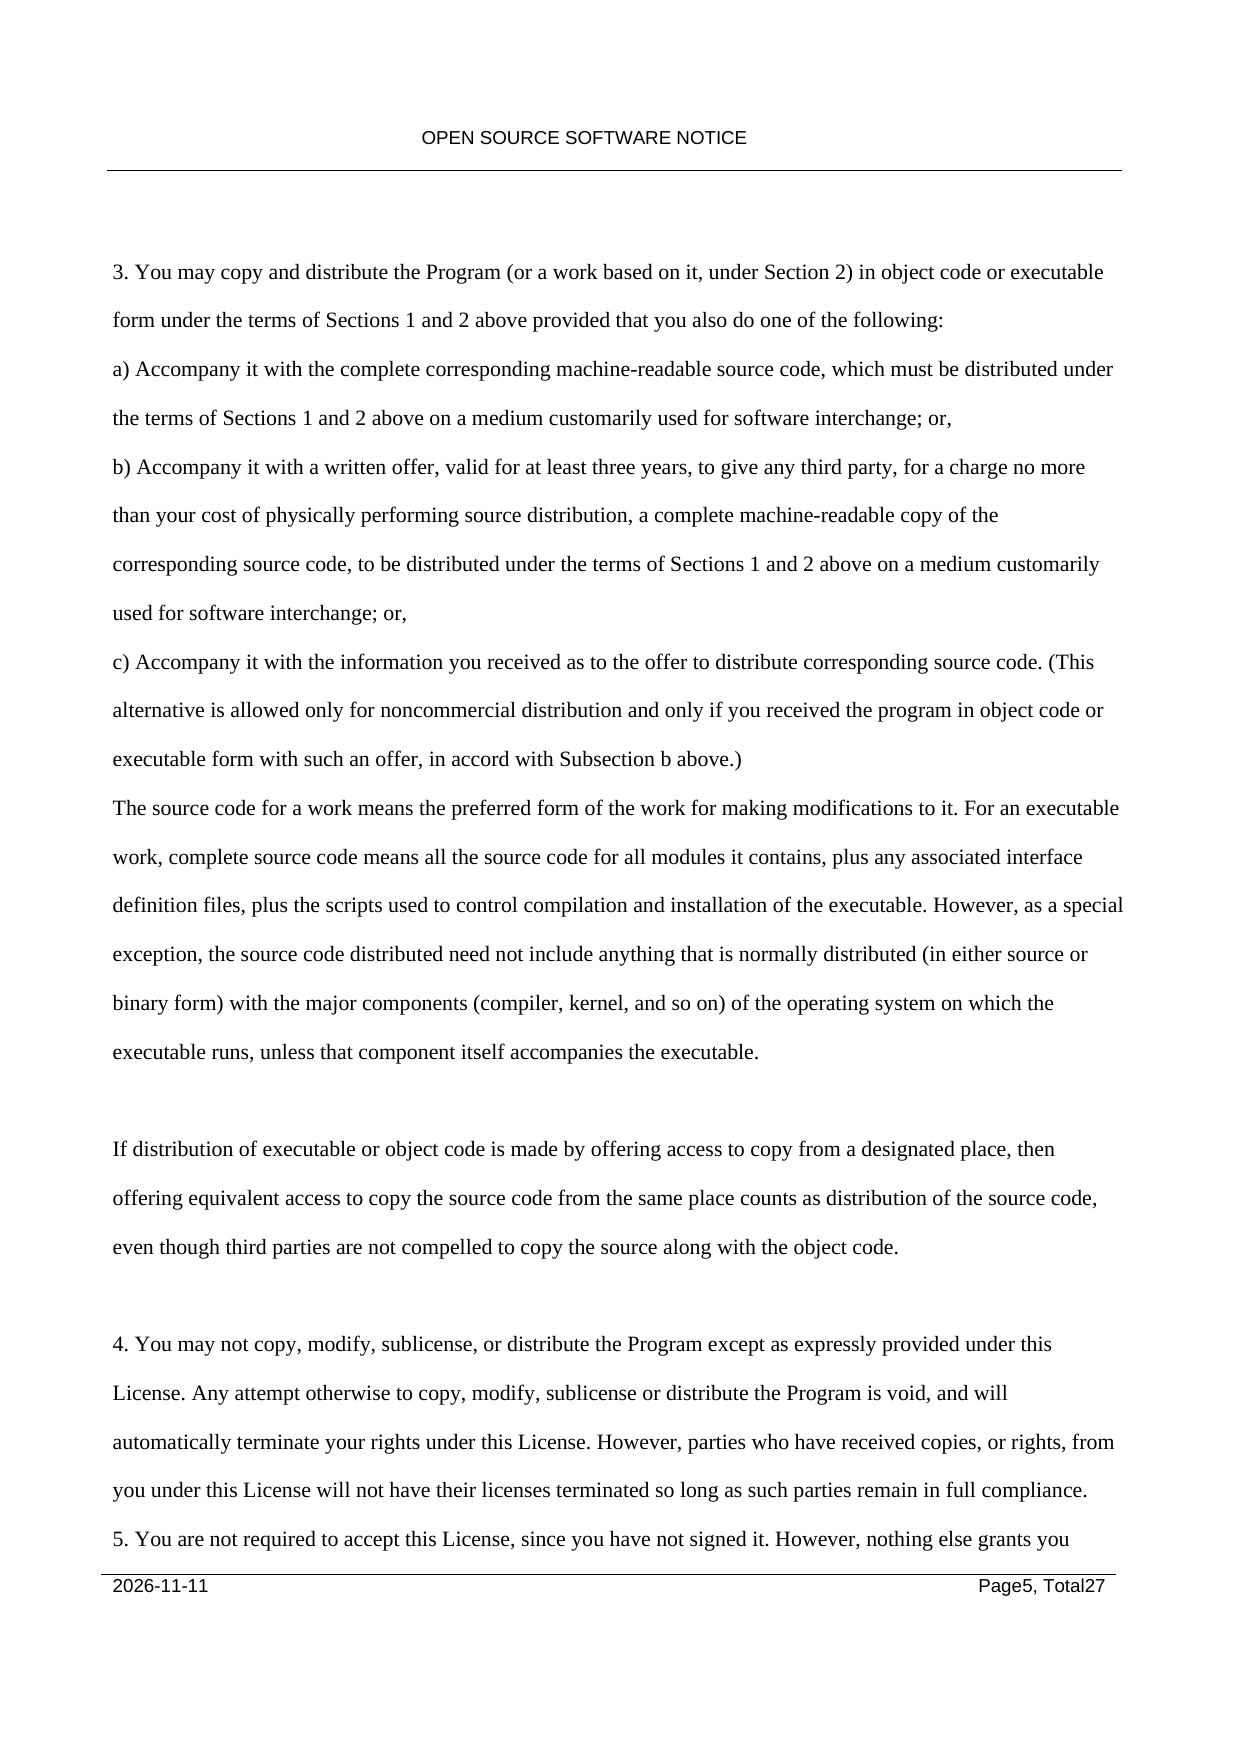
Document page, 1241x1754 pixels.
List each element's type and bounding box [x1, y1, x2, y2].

text [112, 206, 1128, 1555]
